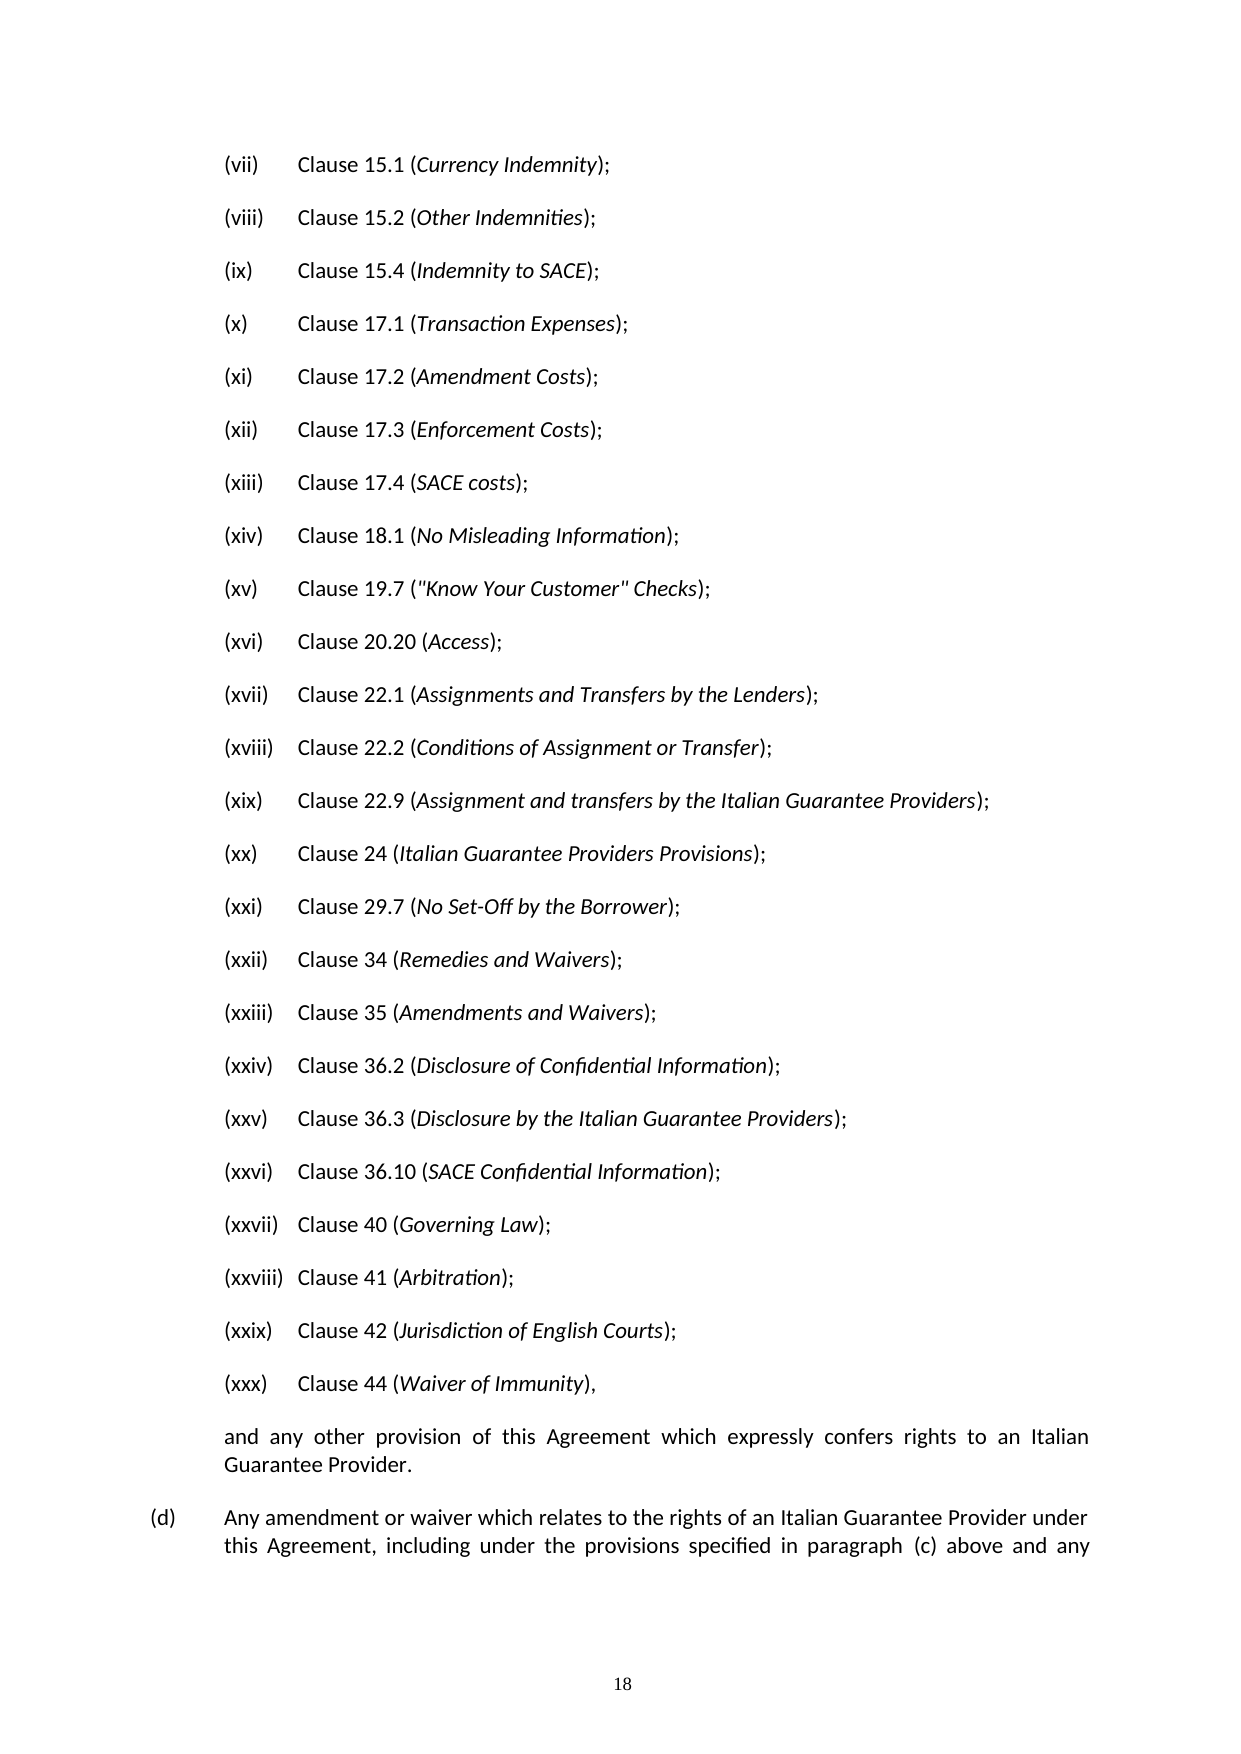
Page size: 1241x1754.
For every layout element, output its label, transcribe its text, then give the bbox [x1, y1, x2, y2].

text Clause 22.1 (Assignments and Transfers by the Lenders); [224, 680, 1090, 708]
text Clause 17.4 (SACE costs); [224, 468, 1090, 496]
text Clause 29.7 (No Set-Off by the Borrower); [224, 892, 1090, 920]
text Clause 18.1 (No Misleading Information); [224, 521, 1090, 549]
text Clause 17.1 (Transaction Expenses); [224, 309, 1090, 337]
text Clause 36.10 (SACE Confidential Information); [224, 1157, 1090, 1185]
text Clause 17.2 (Amendment Costs); [224, 362, 1090, 390]
text Clause 34 (Remedies and Waivers); [224, 945, 1090, 973]
text Clause 22.2 (Conditions of Assignment or Transfer); [224, 733, 1090, 761]
text Clause 42 (Jurisdiction of English Courts); [224, 1316, 1090, 1344]
text Clause 36.3 (Disclosure by the Italian Guarantee Providers); [224, 1104, 1090, 1132]
text Clause 15.4 (Indemnity to SACE); [224, 256, 1090, 284]
text Clause 44 (Waiver of Immunity), [224, 1369, 1090, 1397]
text Clause 15.1 (Currency Indemnity); [224, 150, 1090, 178]
text Clause 41 (Arbitration); [224, 1263, 1090, 1291]
list and any other provision of this Agreement which expressly confers rights to an Italian Guarantee Provider. [224, 1422, 1090, 1478]
text Clause 24 (Italian Guarantee Providers Provisions); [224, 839, 1090, 867]
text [150, 1503, 1090, 1559]
text Clause 20.20 (Access); [224, 627, 1090, 655]
text Clause 15.2 (Other Indemnities); [224, 203, 1090, 231]
text Clause 19.7 ("Know Your Customer" Checks); [224, 574, 1090, 602]
text Clause 22.9 (Assignment and transfers by the Italian Guarantee Providers); [224, 786, 1090, 814]
text Clause 17.3 (Enforcement Costs); [224, 415, 1090, 443]
text Clause 36.2 (Disclosure of Confidential Information); [224, 1051, 1090, 1079]
text Clause 40 (Governing Law); [224, 1210, 1090, 1238]
text Clause 35 (Amendments and Waivers); [224, 998, 1090, 1026]
